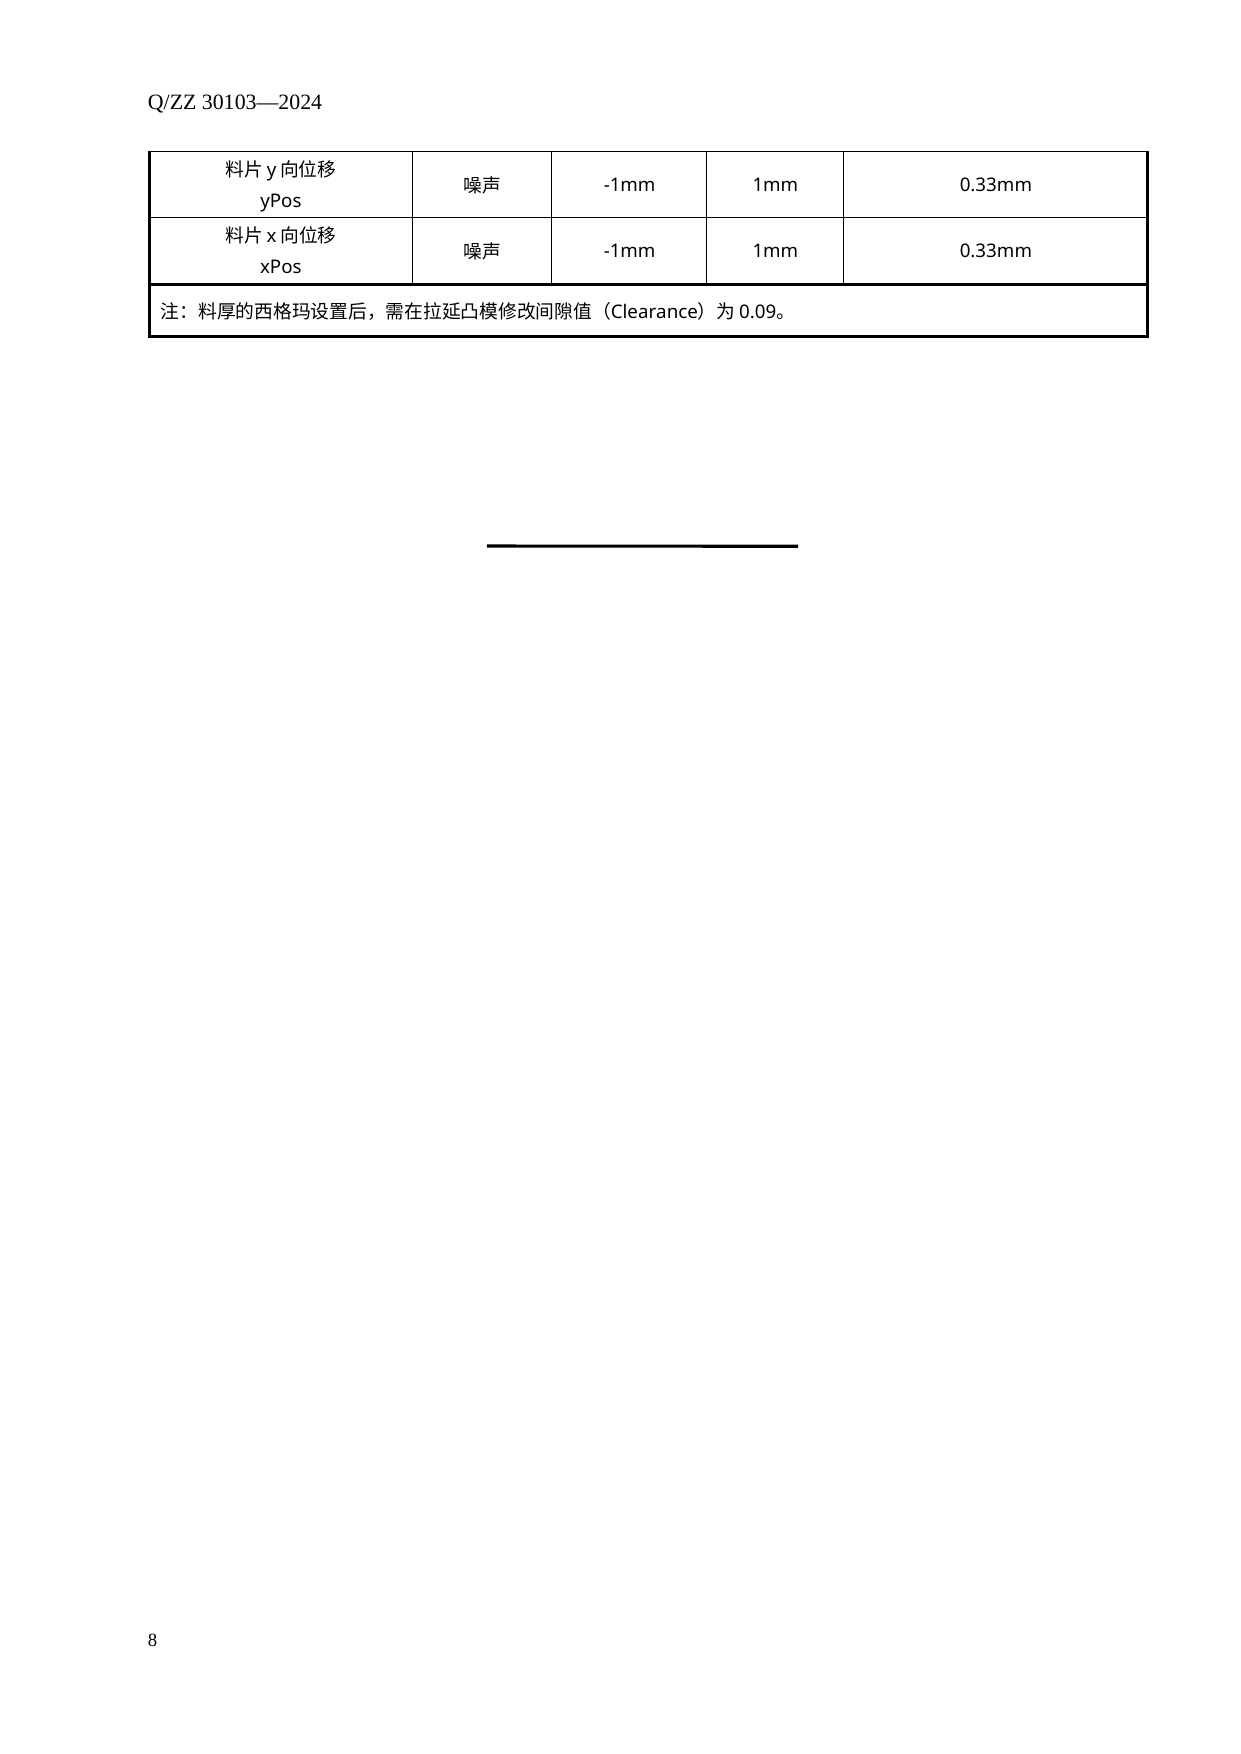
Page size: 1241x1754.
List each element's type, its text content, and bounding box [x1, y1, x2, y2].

table_cell 噪声 [413, 152, 551, 217]
table_cell 1mm [707, 152, 843, 217]
table_cell -1mm [552, 152, 706, 217]
table_cell 0.33mm [844, 218, 1146, 283]
table_cell -1mm [552, 218, 706, 283]
table_cell 1mm [707, 218, 843, 283]
table_cell 注：料厚的西格玛设置后，需在拉延凸模修改间隙值（Clearance）为0.09。 [151, 286, 1146, 334]
table_cell 料片y向位移 yPos [151, 152, 412, 217]
table_cell 料片x向位移 xPos [151, 218, 412, 283]
table_cell 噪声 [413, 218, 551, 283]
table_cell 0.33mm [844, 152, 1146, 217]
